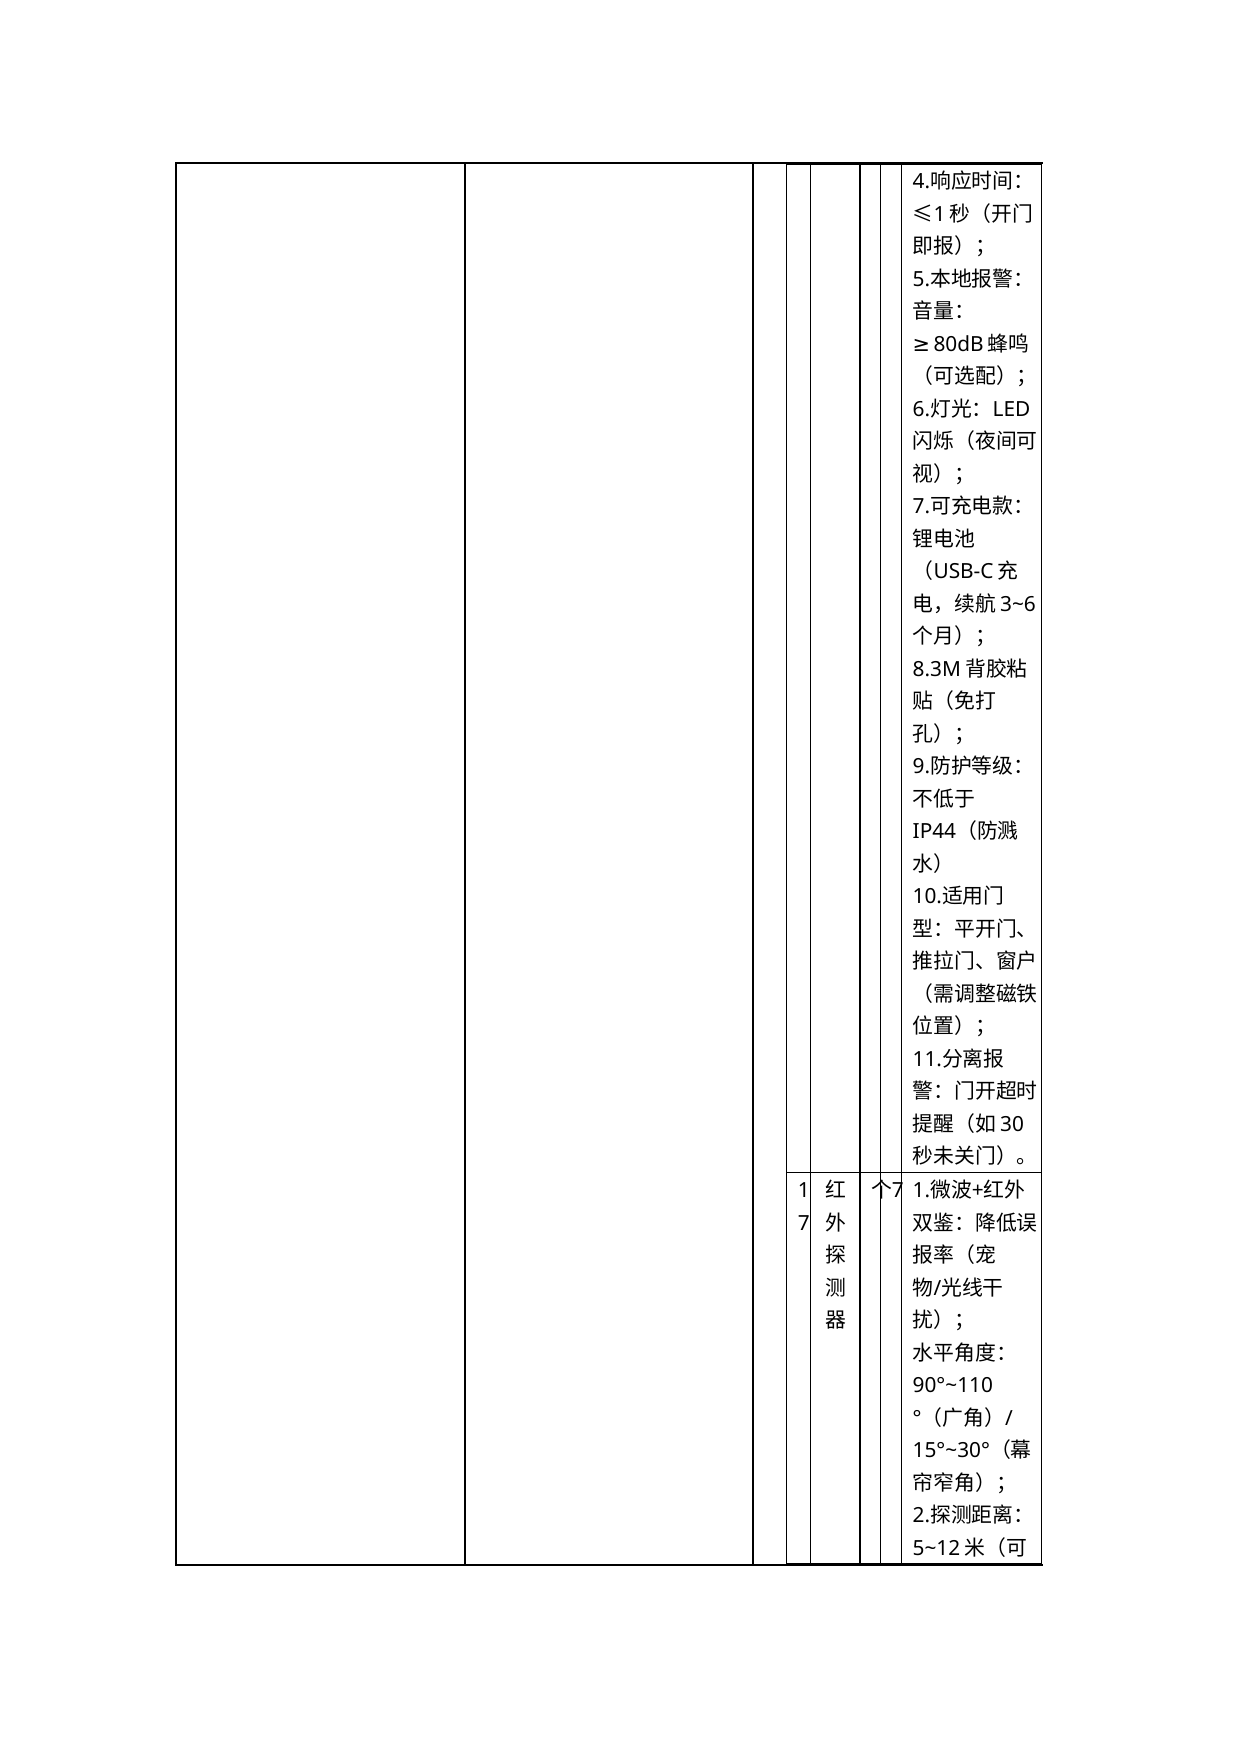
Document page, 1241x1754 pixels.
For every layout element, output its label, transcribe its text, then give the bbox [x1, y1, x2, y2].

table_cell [902, 165, 1041, 1172]
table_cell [754, 164, 786, 1564]
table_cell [787, 1173, 810, 1563]
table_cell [811, 1173, 859, 1563]
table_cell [881, 1173, 901, 1563]
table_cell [811, 165, 859, 1172]
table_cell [787, 165, 810, 1172]
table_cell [861, 1173, 880, 1563]
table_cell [861, 165, 880, 1172]
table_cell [881, 165, 901, 1172]
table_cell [902, 1173, 1041, 1563]
table_cell [466, 164, 752, 1564]
table_cell 1 [177, 164, 464, 1564]
